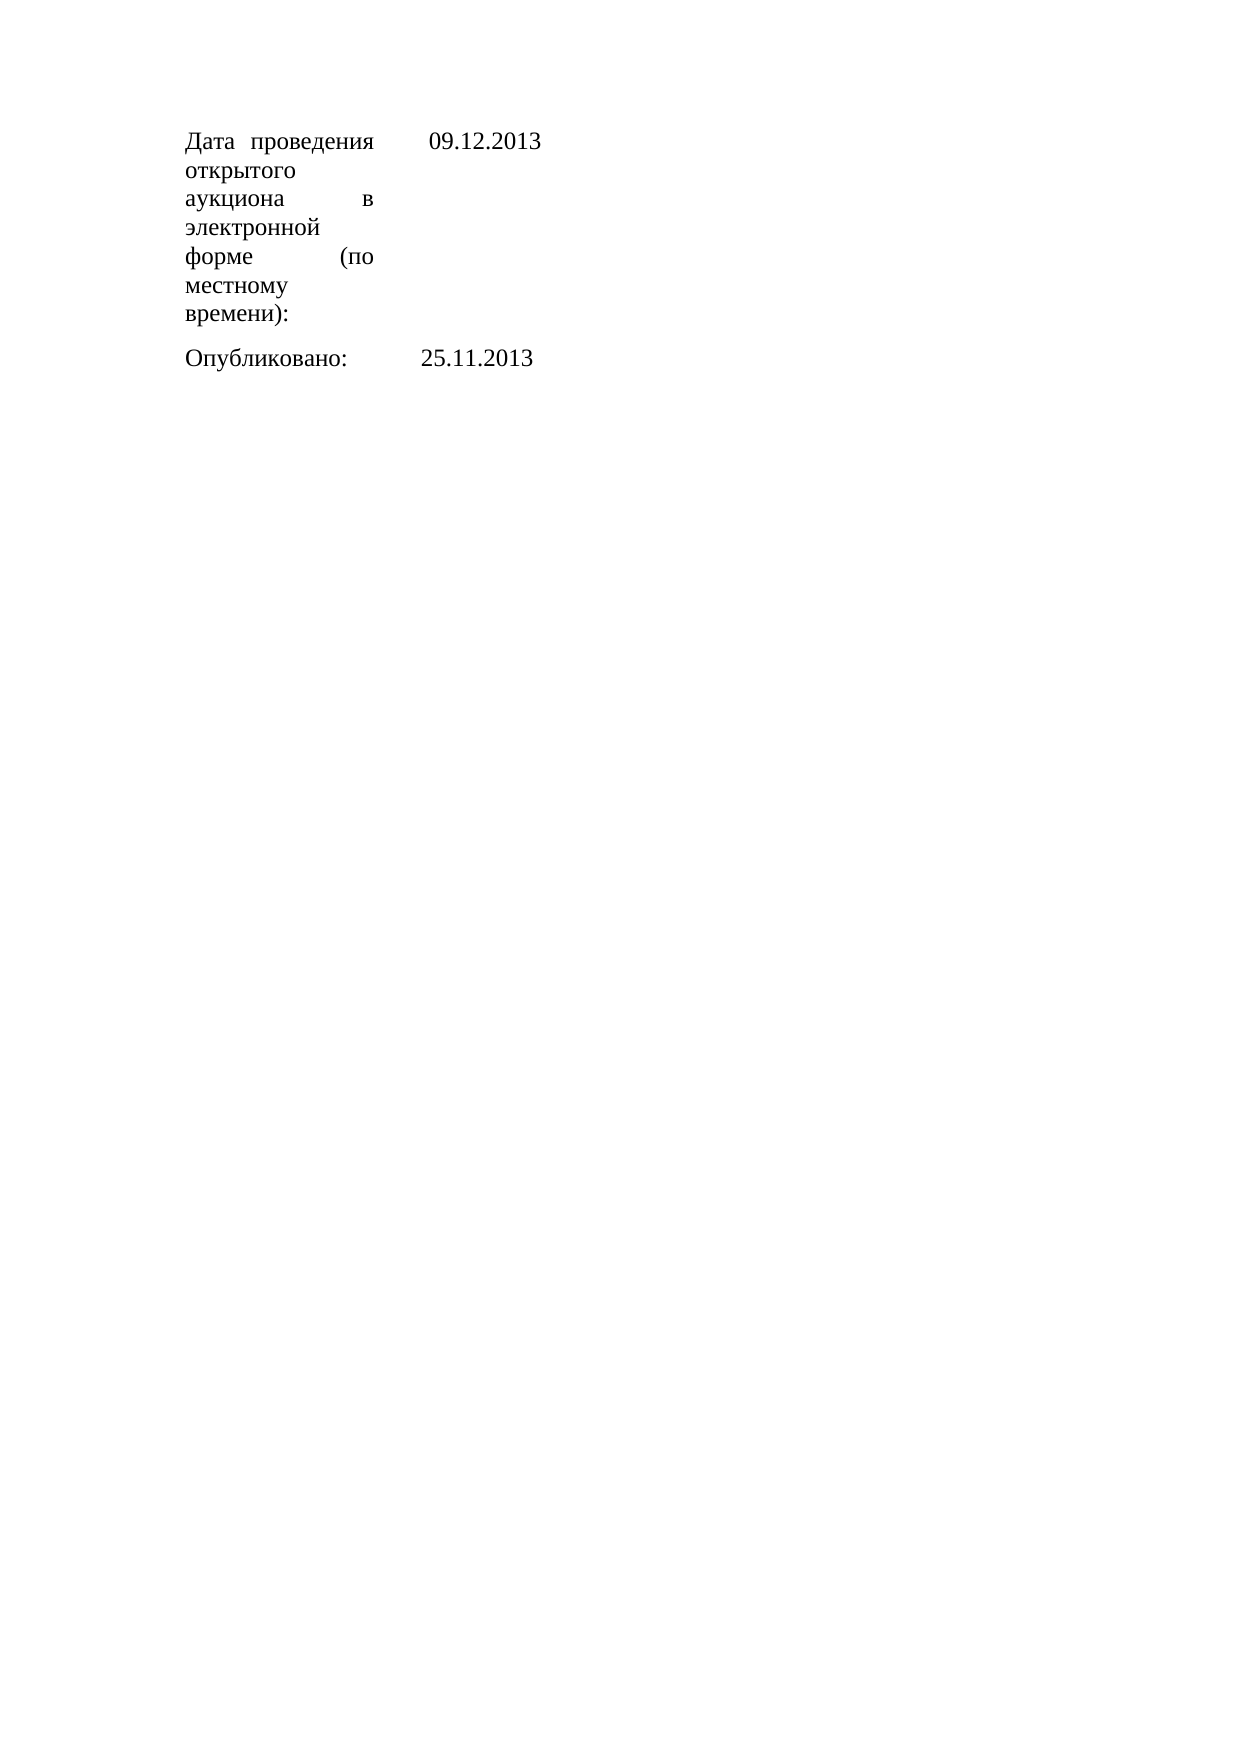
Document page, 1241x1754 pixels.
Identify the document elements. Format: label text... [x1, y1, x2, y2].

table_cell Дата проведения открытого аукциона в электронной форме (по местному времени): [177, 118, 421, 335]
table_header 25.11.2013 [421, 335, 1152, 379]
table_cell 09.12.2013 [421, 118, 1152, 335]
table_header Опубликовано: [177, 335, 421, 379]
